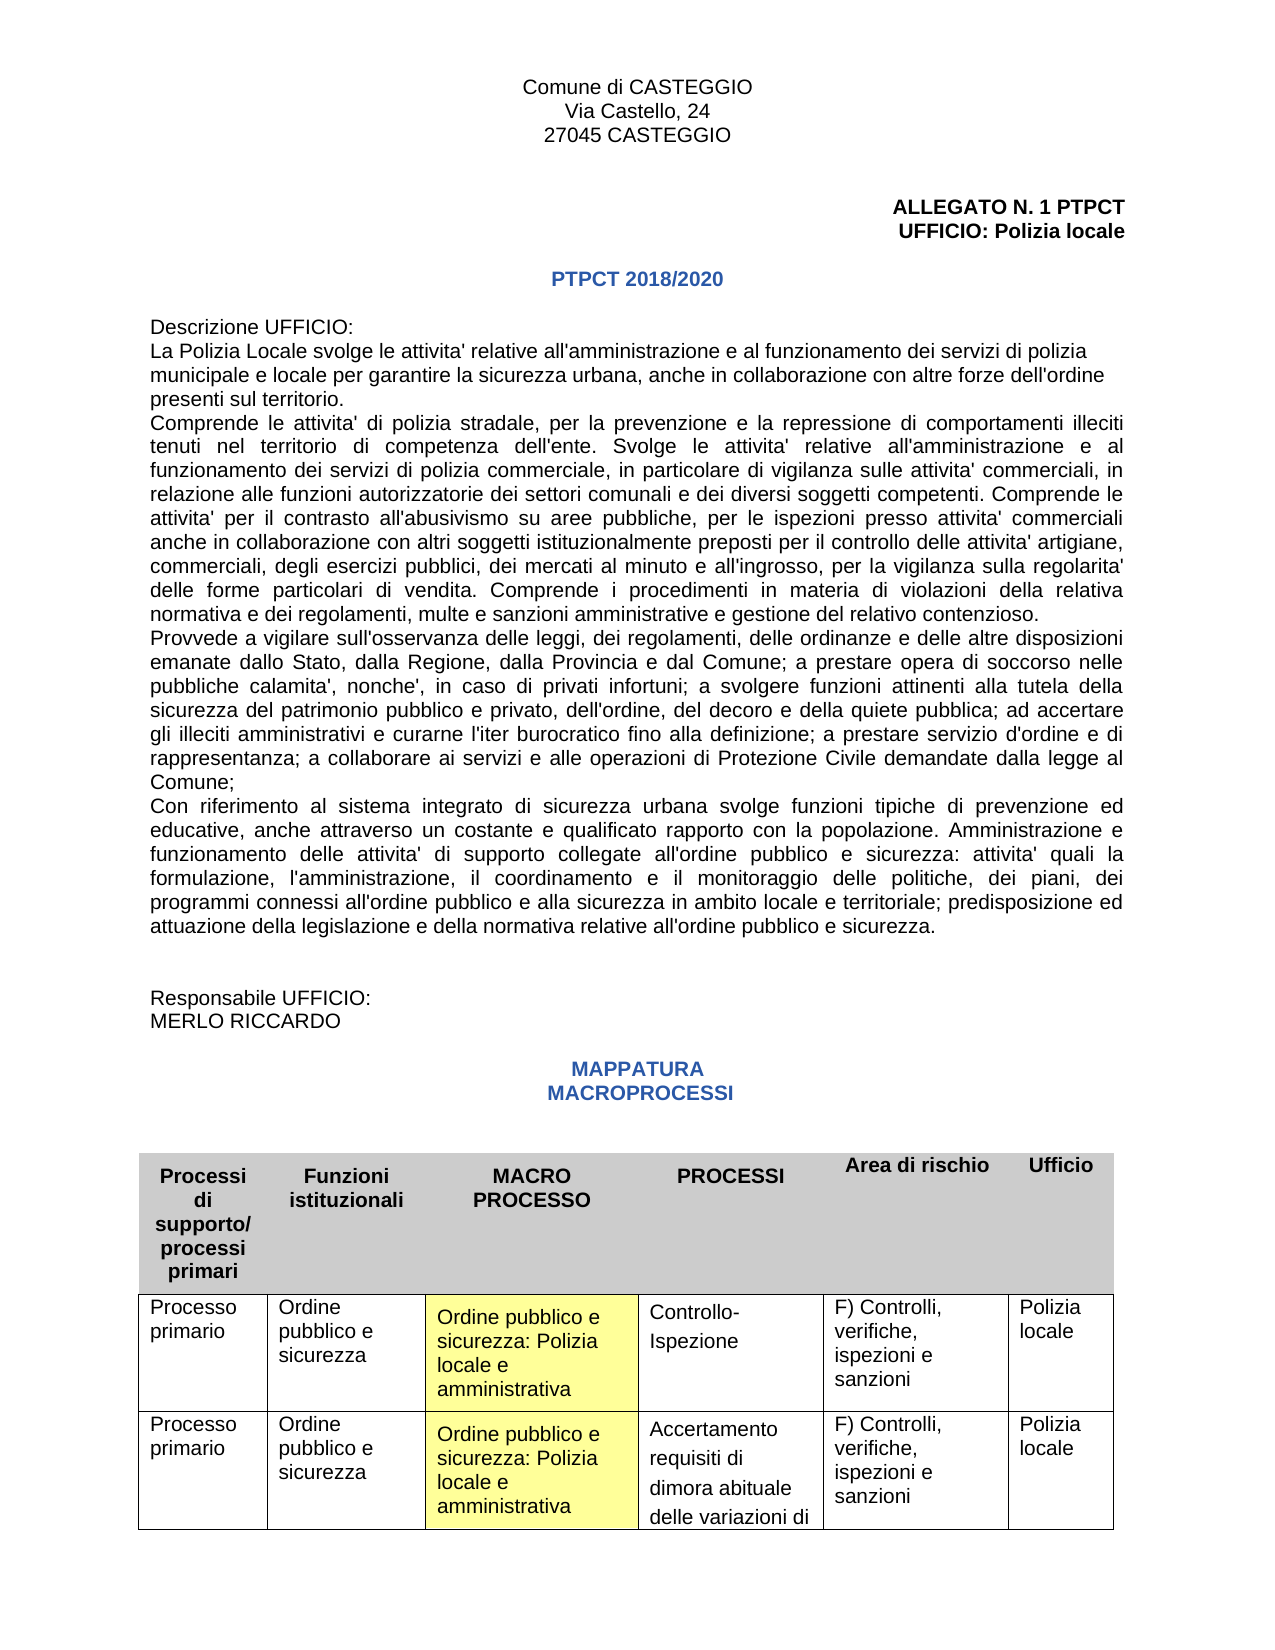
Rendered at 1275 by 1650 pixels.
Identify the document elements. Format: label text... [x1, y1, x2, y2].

table_cell Ordine pubblico e sicurezza [268, 1295, 425, 1411]
table_cell Polizia locale [1009, 1412, 1113, 1528]
text MACROPROCESSI [150, 1081, 1125, 1105]
text Descrizione UFFICIO: [150, 314, 1125, 338]
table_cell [268, 1412, 425, 1528]
table_header Ufficio [1008, 1153, 1114, 1294]
table_header Processi di supporto/processi primari [139, 1153, 267, 1294]
text MAPPATURA [150, 1057, 1125, 1081]
text La Polizia Locale svolge le attivita' relative all'amministrazione e al funzionamento dei servizi di polizia municipale e locale per garantire la sicurezza urbana, anche in collaborazione con altre forze dell'ordine presenti sul territorio. [150, 338, 1125, 410]
text Con riferimento al sistema integrato di sicurezza urbana svolge funzioni tipiche di prevenzione ed educative, anche attraverso un costante e qualificato rapporto con la popolazione. Amministrazione e funzionamento delle attivita' di supporto collegate all'ordine pubblico e sicurezza: attivita' quali la formulazione, l'amministrazione, il coordinamento e il monitoraggio delle politiche, dei piani, dei programmi connessi all'ordine pubblico e alla sicurezza in ambito locale e territoriale; predisposizione ed attuazione della legislazione e della normativa relative all'ordine pubblico e sicurezza. [150, 794, 1125, 937]
table_cell Processo primario [139, 1295, 267, 1411]
table_cell Ordine pubblico e sicurezza: Polizia locale e amministrativa [426, 1295, 638, 1411]
text ALLEGATO N. 1 PTPCT [150, 195, 1125, 219]
table_header Area di rischio [823, 1153, 1008, 1294]
text Comune di CASTEGGIO [150, 75, 1125, 99]
text PTPCT 2018/2020 [150, 267, 1125, 291]
table_cell Controllo-Ispezione [639, 1295, 823, 1411]
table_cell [426, 1412, 638, 1528]
text Via Castello, 24 [150, 99, 1125, 123]
table_cell Polizia locale [1009, 1295, 1113, 1411]
table_cell F) Controlli, verifiche, ispezioni e sanzioni [824, 1295, 1008, 1411]
text Responsabile UFFICIO: [150, 985, 1125, 1009]
text UFFICIO: Polizia locale [150, 219, 1125, 243]
text Comprende le attivita' di polizia stradale, per la prevenzione e la repressione di comportamenti illeciti tenuti nel territorio di competenza dell'ente. Svolge le attivita' relative all'amministrazione e al funzionamento dei servizi di polizia commerciale, in particolare di vigilanza sulle attivita' commerciali, in relazione alle funzioni autorizzatorie dei settori comunali e dei diversi soggetti competenti. Comprende le attivita' per il contrasto all'abusivismo su aree pubbliche, per le ispezioni presso attivita' commerciali anche in collaborazione con altri soggetti istituzionalmente preposti per il controllo delle attivita' artigiane, commerciali, degli esercizi pubblici, dei mercati al minuto e all'ingrosso, per la vigilanza sulla regolarita' delle forme particolari di vendita. Comprende i procedimenti in materia di violazioni della relativa normativa e dei regolamenti, multe e sanzioni amministrative e gestione del relativo contenzioso. [150, 410, 1125, 626]
table_cell Processo primario [139, 1412, 267, 1528]
table_header MACRO PROCESSO [426, 1153, 638, 1294]
table_header PROCESSI [638, 1153, 823, 1294]
table_header Funzioni istituzionali [267, 1153, 426, 1294]
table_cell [639, 1412, 823, 1528]
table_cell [824, 1412, 1008, 1528]
text MERLO RICCARDO [150, 1009, 1125, 1033]
text 27045 CASTEGGIO [150, 123, 1125, 147]
text Provvede a vigilare sull'osservanza delle leggi, dei regolamenti, delle ordinanze e delle altre disposizioni emanate dallo Stato, dalla Regione, dalla Provincia e dal Comune; a prestare opera di soccorso nelle pubbliche calamita', nonche', in caso di privati infortuni; a svolgere funzioni attinenti alla tutela della sicurezza del patrimonio pubblico e privato, dell'ordine, del decoro e della quiete pubblica; ad accertare gli illeciti amministrativi e curarne l'iter burocratico fino alla definizione; a prestare servizio d'ordine e di rappresentanza; a collaborare ai servizi e alle operazioni di Protezione Civile demandate dalla legge al Comune; [150, 626, 1125, 794]
